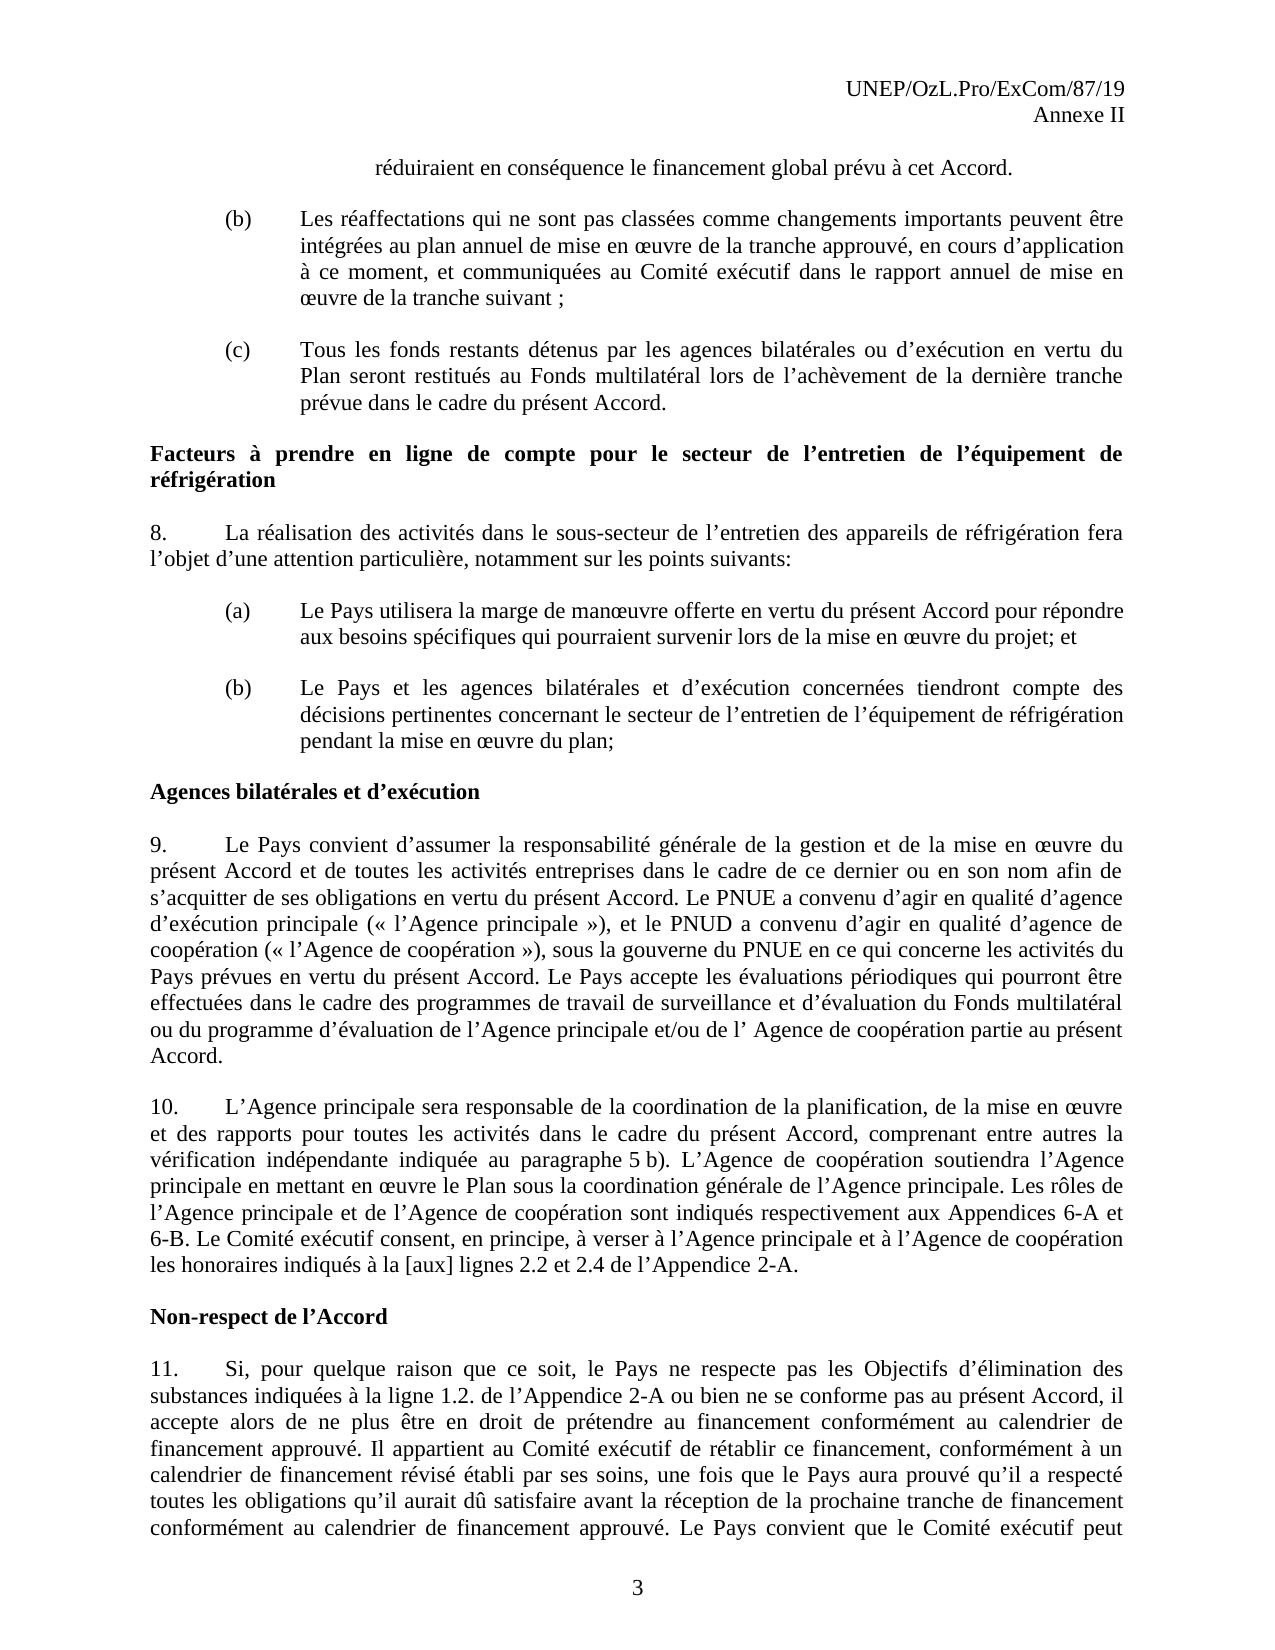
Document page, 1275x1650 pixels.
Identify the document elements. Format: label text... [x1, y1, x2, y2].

subtitle Le Pays et les agences bilatérales et d’exécution concernées tiendront compte des décisions pertinentes concernant le secteur de l’entretien de l’équipement de réfrigération pendant la mise en œuvre du plan; [225, 674, 1125, 753]
subtitle Les réaffectations qui ne sont pas classées comme changements importants peuvent être intégrées au plan annuel de mise en œuvre de la tranche approuvé, en cours d’application à ce moment, et communiquées au Comité exécutif dans le rapport annuel de mise en œuvre de la tranche suivant ; [225, 205, 1125, 311]
subtitle Le Pays convient d’assumer la responsabilité générale de la gestion et de la mise en œuvre du présent Accord et de toutes les activités entreprises dans le cadre de ce dernier ou en son nom afin de s’acquitter de ses obligations en vertu du présent Accord. Le PNUE a convenu d’agir en qualité d’agence d’exécution principale (« l’Agence principale »), et le PNUD a convenu d’agir en qualité d’agence de coopération (« l’Agence de coopération »), sous la gouverne du PNUE en ce qui concerne les activités du Pays prévues en vertu du présent Accord. Le Pays accepte les évaluations périodiques qui pourront être effectuées dans le cadre des programmes de travail de surveillance et d’évaluation du Fonds multilatéral ou du programme d’évaluation de l’Agence principale et/ou de l’ Agence de coopération partie au présent Accord. [150, 831, 1125, 1068]
subtitle Le Pays utilisera la marge de manœuvre offerte en vertu du présent Accord pour répondre aux besoins spécifiques qui pourraient survenir lors de la mise en œuvre du projet; et [225, 597, 1125, 649]
text Non-respect de l’Accord [150, 1303, 1125, 1329]
subtitle Tous les fonds restants détenus par les agences bilatérales ou d’exécution en vertu du Plan seront restitués au Fonds multilatéral lors de l’achèvement de la dernière tranche prévue dans le cadre du présent Accord. [225, 336, 1125, 415]
subtitle L’Agence principale sera responsable de la coordination de la planification, de la mise en œuvre et des rapports pour toutes les activités dans le cadre du présent Accord, comprenant entre autres la vérification indépendante indiquée au paragraphe 5 b). L’Agence de coopération soutiendra l’Agence principale en mettant en œuvre le Plan sous la coordination générale de l’Agence principale. Les rôles de l’Agence principale et de l’Agence de coopération sont indiqués respectivement aux Appendices 6-A et 6-B. Le Comité exécutif consent, en principe, à verser à l’Agence principale et à l’Agence de coopération les honoraires indiqués à la [aux] lignes 2.2 et 2.4 de l’Appendice 2-A. [150, 1093, 1125, 1278]
subtitle La réalisation des activités dans le sous-secteur de l’entretien des appareils de réfrigération fera l’objet d’une attention particulière, notamment sur les points suivants: [150, 519, 1125, 572]
text Facteurs à prendre en ligne de compte pour le secteur de l’entretien de l’équipement de réfrigération [150, 440, 1125, 493]
text Agences bilatérales et d’exécution [150, 778, 1125, 805]
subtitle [150, 1356, 1125, 1540]
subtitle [300, 154, 1125, 180]
